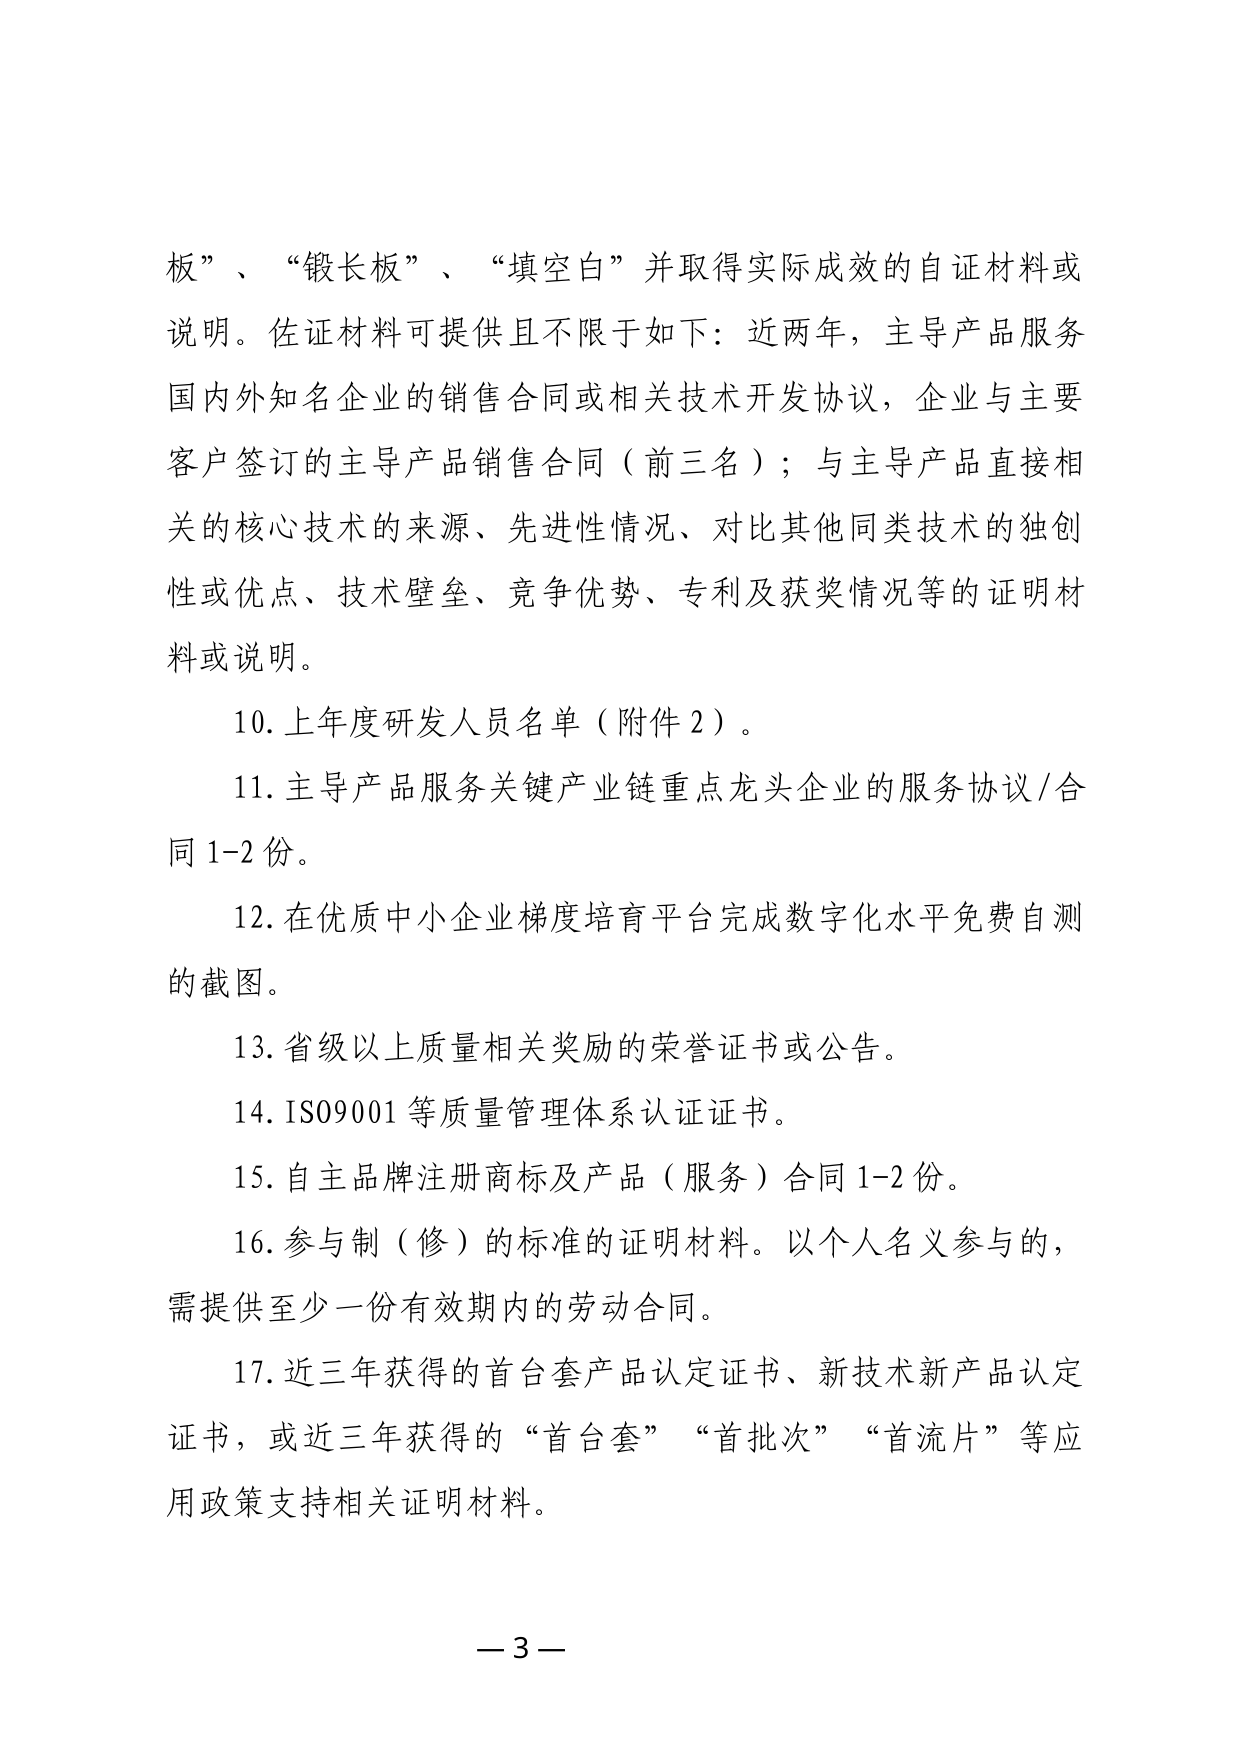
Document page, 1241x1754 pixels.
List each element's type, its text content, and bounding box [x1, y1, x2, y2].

text 17.近三年获得的首台套产品认定证书、新技术新产品认定证书，或近三年获得的“首台套”“首批次”“首流片”等应用政策支持相关证明材料。 [165, 1338, 1087, 1533]
text 15.自主品牌注册商标及产品（服务）合同1-2份。 [165, 1143, 1087, 1208]
text 16.参与制（修）的标准的证明材料。以个人名义参与的，需提供至少一份有效期内的劳动合同。 [165, 1208, 1087, 1338]
text 12.在优质中小企业梯度培育平台完成数字化水平免费自测的截图。 [165, 883, 1087, 1013]
text 10.上年度研发人员名单（附件2）。 [165, 688, 1087, 753]
text 14.ISO9001等质量管理体系认证证书。 [165, 1078, 1087, 1143]
text 13.省级以上质量相关奖励的荣誉证书或公告。 [165, 1013, 1087, 1078]
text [165, 233, 1087, 688]
text 11.主导产品服务关键产业链重点龙头企业的服务协议/合同1-2份。 [165, 753, 1087, 883]
